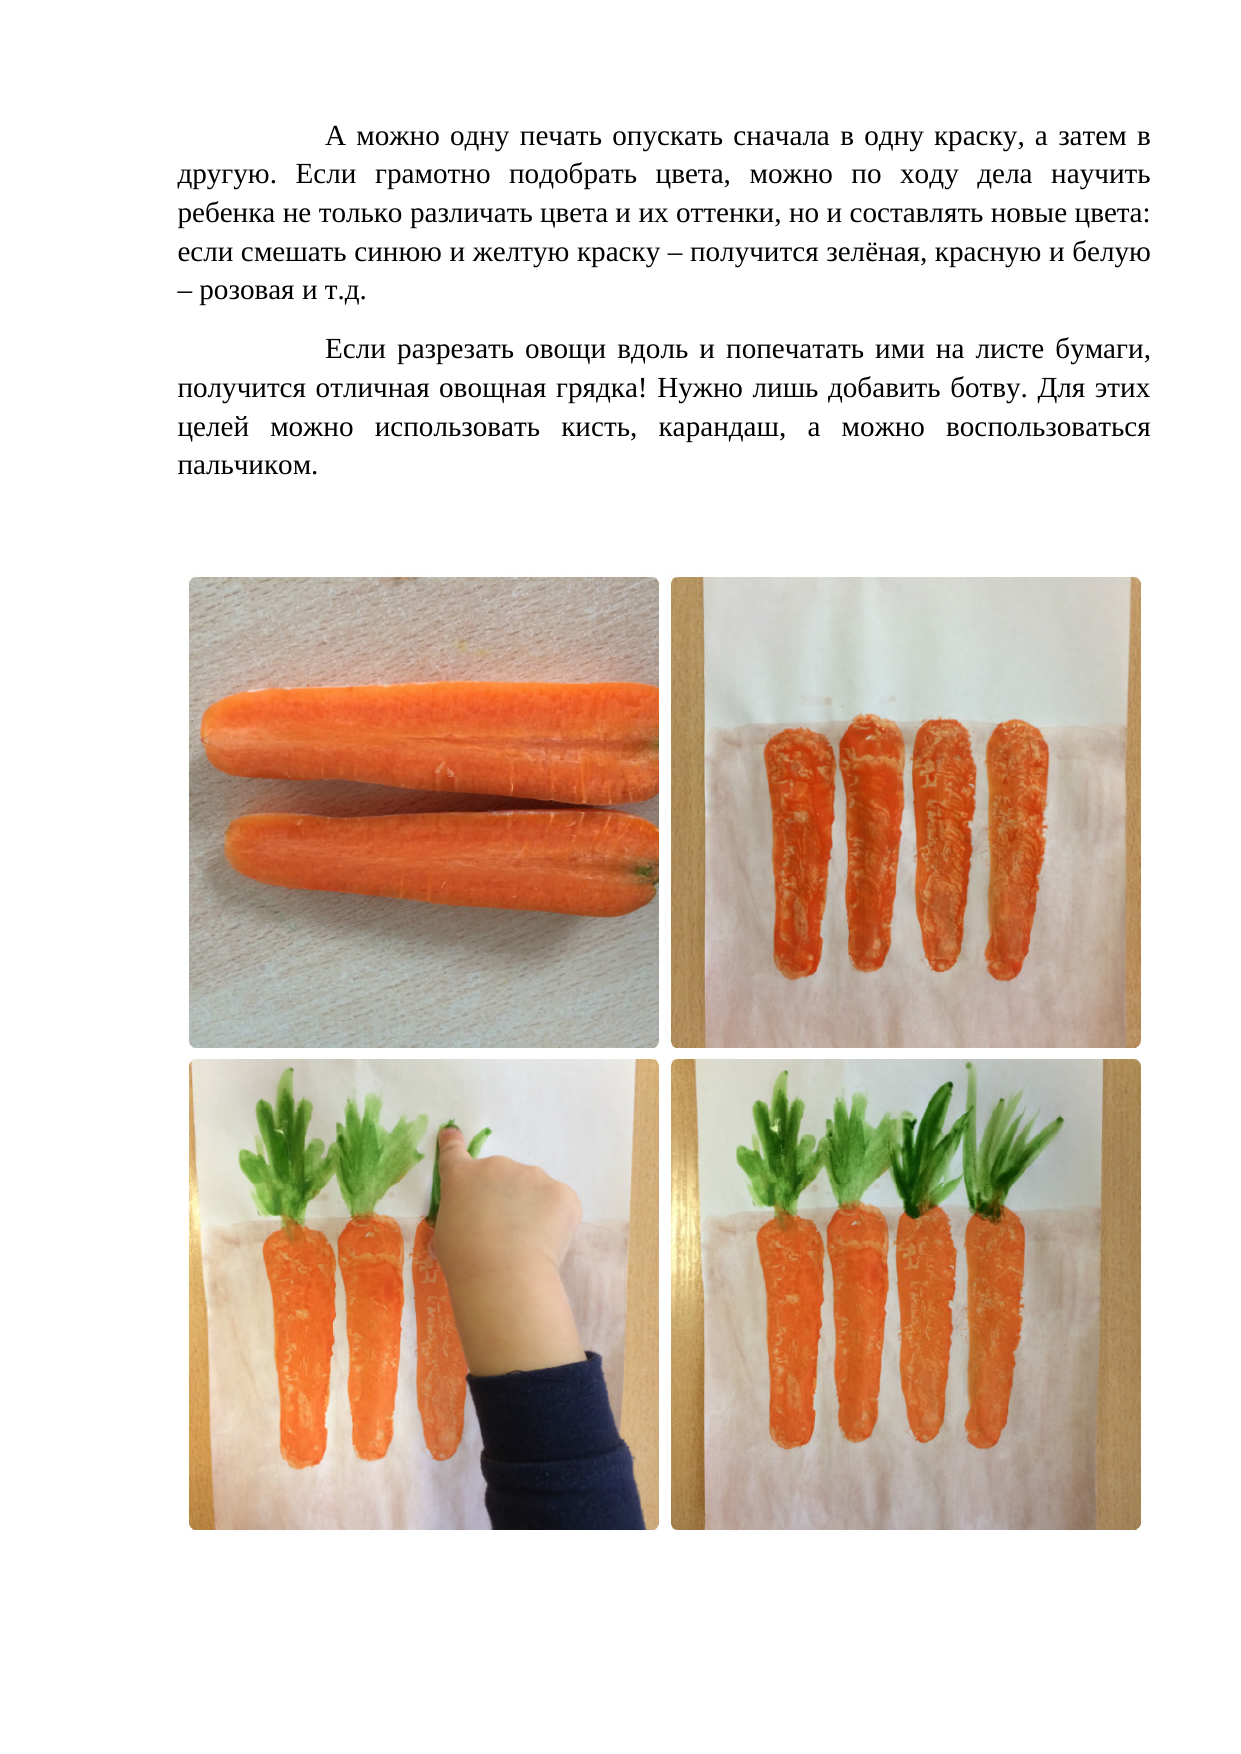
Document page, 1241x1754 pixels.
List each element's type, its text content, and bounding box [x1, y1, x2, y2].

picture [177, 566, 1152, 1541]
text Если разрезать овощи вдоль и попечатать ими на листе бумаги, получится отличная овощная грядка! Нужно лишь добавить ботву. Для этих целей можно использовать кисть, карандаш, а можно воспользоваться пальчиком. [177, 332, 1152, 481]
text А можно одну печать опускать сначала в одну краску, а затем в другую. Если грамотно подобрать цвета, можно по ходу дела научить ребенка не только различать цвета и их оттенки, но и составлять новые цвета: если смешать синюю и желтую краску – получится зелёная, красную и белую – розовая и т.д. [177, 118, 1152, 306]
